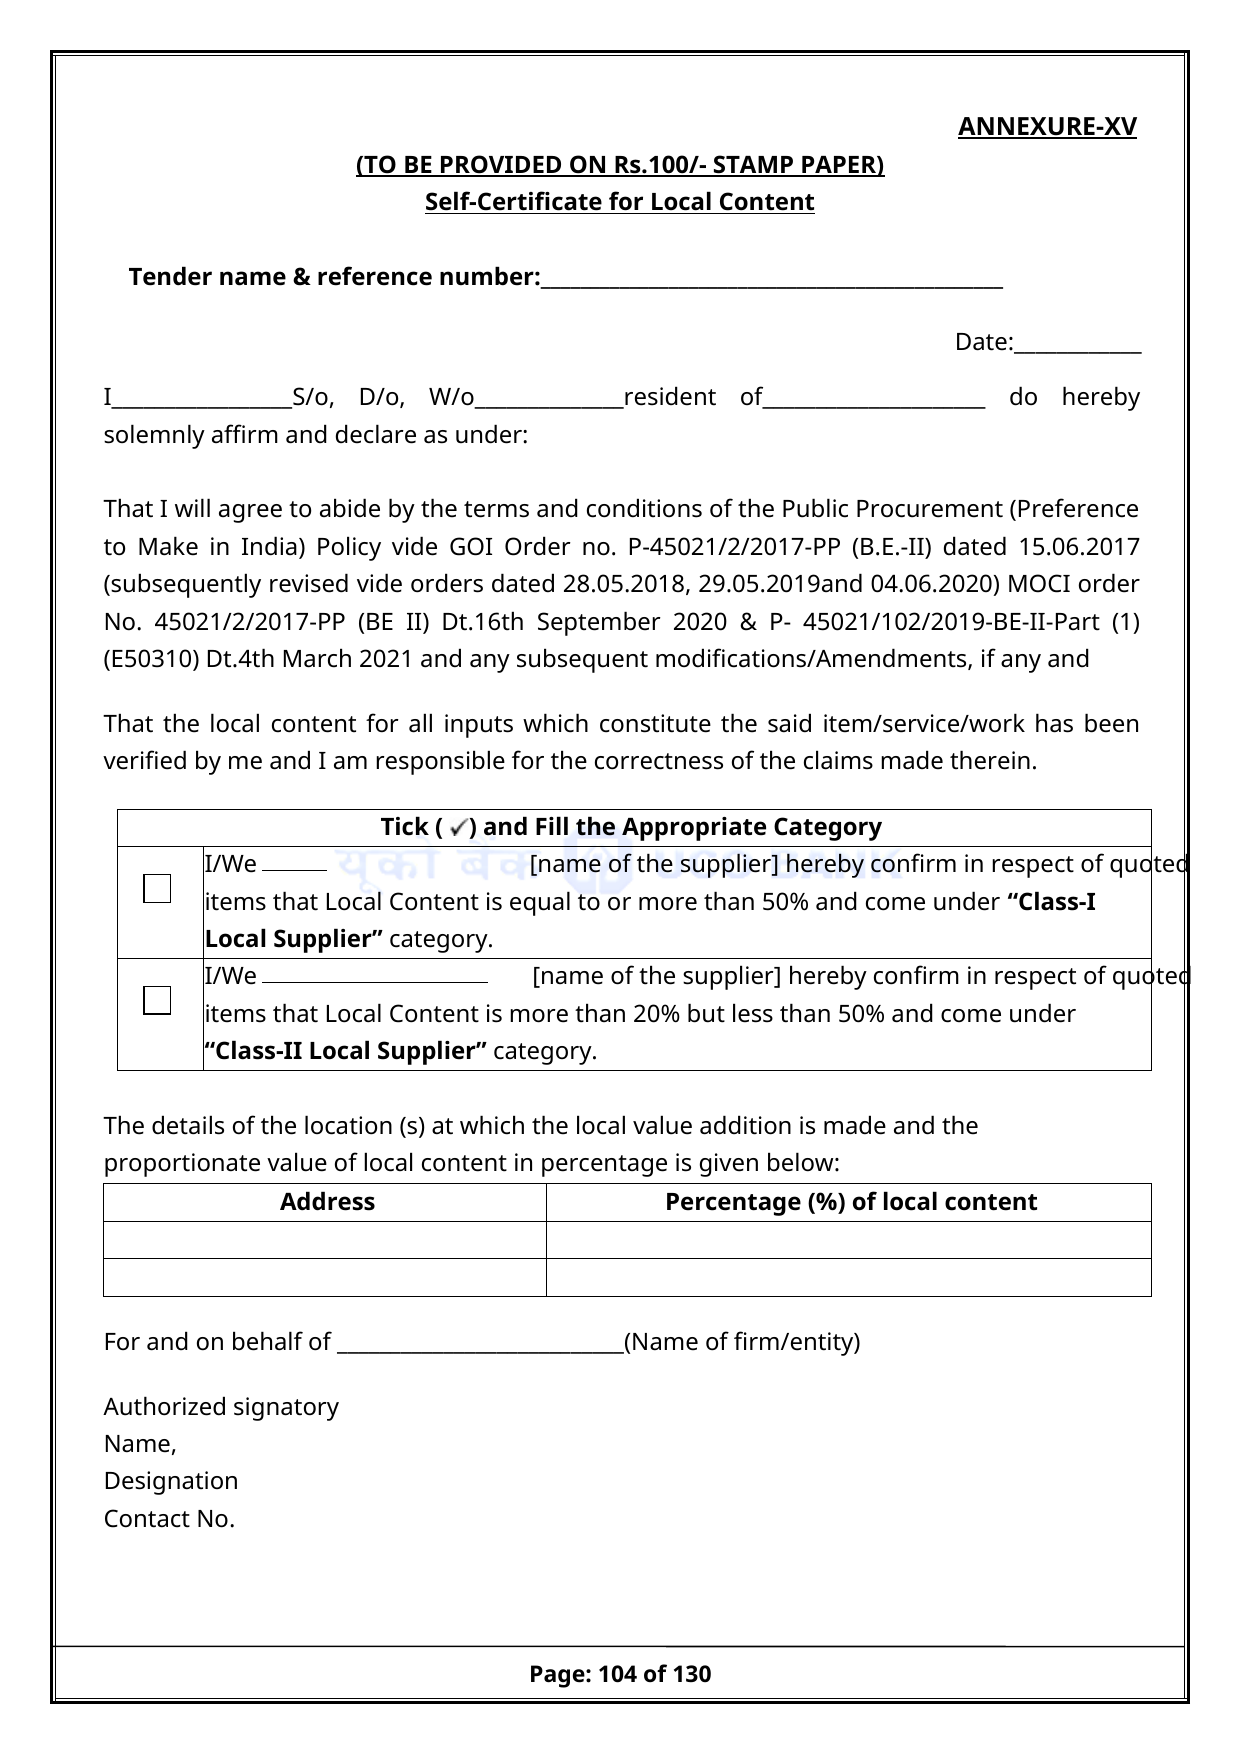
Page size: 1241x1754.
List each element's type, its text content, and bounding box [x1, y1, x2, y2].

table_cell [104, 1222, 546, 1258]
table_header Tick ( ) and Fill the Appropriate Category [118, 810, 1151, 846]
table_header Address [104, 1184, 546, 1221]
table_cell [547, 1222, 1151, 1258]
text For and on behalf of ___________________________(Name of firm/entity) [103, 1324, 1142, 1357]
text Self-Certificate for Local Content [103, 185, 1137, 218]
text Contact No. [103, 1502, 1142, 1534]
table_cell [118, 847, 203, 958]
table_cell [118, 959, 203, 1070]
text That the local content for all inputs which constitute the said item/service/work has been verified by me and I am responsible for the correctness of the claims made therein. [103, 707, 1142, 777]
text I_________________S/o, D/o, W/o______________resident of_____________________ do hereby solemnly affirm and declare as under: [103, 380, 1142, 450]
picture [449, 817, 469, 836]
table_cell [104, 1259, 546, 1296]
text The details of the location (s) at which the local value addition is made and the proportionate value of local content in percentage is given below: [103, 1108, 1142, 1178]
text Name, [103, 1427, 1142, 1459]
text Date:____________ [103, 325, 1142, 357]
text (TO BE PROVIDED ON Rs.100/- STAMP PAPER) [103, 148, 1137, 180]
text That I will agree to abide by the terms and conditions of the Public Procurement (Preference to Make in India) Policy vide GOI Order no. P-45021/2/2017-PP (B.E.-II) dated 15.06.2017 (subsequently revised vide orders dated 28.05.2018, 29.05.2019and 04.06.2020) MOCI order No. 45021/2/2017-PP (BE II) Dt.16th September 2020 & P- 45021/102/2019-BE-II-Part (1) (E50310) Dt.4th March 2021 and any subsequent modifications/Amendments, if any and [103, 492, 1142, 674]
text Tender name & reference number:_______________________________________________ [103, 260, 1142, 292]
table_cell [547, 1259, 1151, 1296]
table_cell I/We [name of the supplier] hereby confirm in respect of quoted items that Local Content is more than 20% but less than 50% and come under “Class-II Local Supplier” category. [204, 959, 1151, 1070]
text Designation [103, 1464, 1142, 1497]
subtitle ANNEXURE-XV [182, 108, 1137, 142]
table_header Percentage (%) of local content [547, 1184, 1151, 1221]
table_cell I/We [name of the supplier] hereby confirm in respect of quoted items that Local Content is equal to or more than 50% and come under “Class-I Local Supplier” category. [204, 847, 1151, 958]
text Authorized signatory [103, 1389, 1142, 1422]
